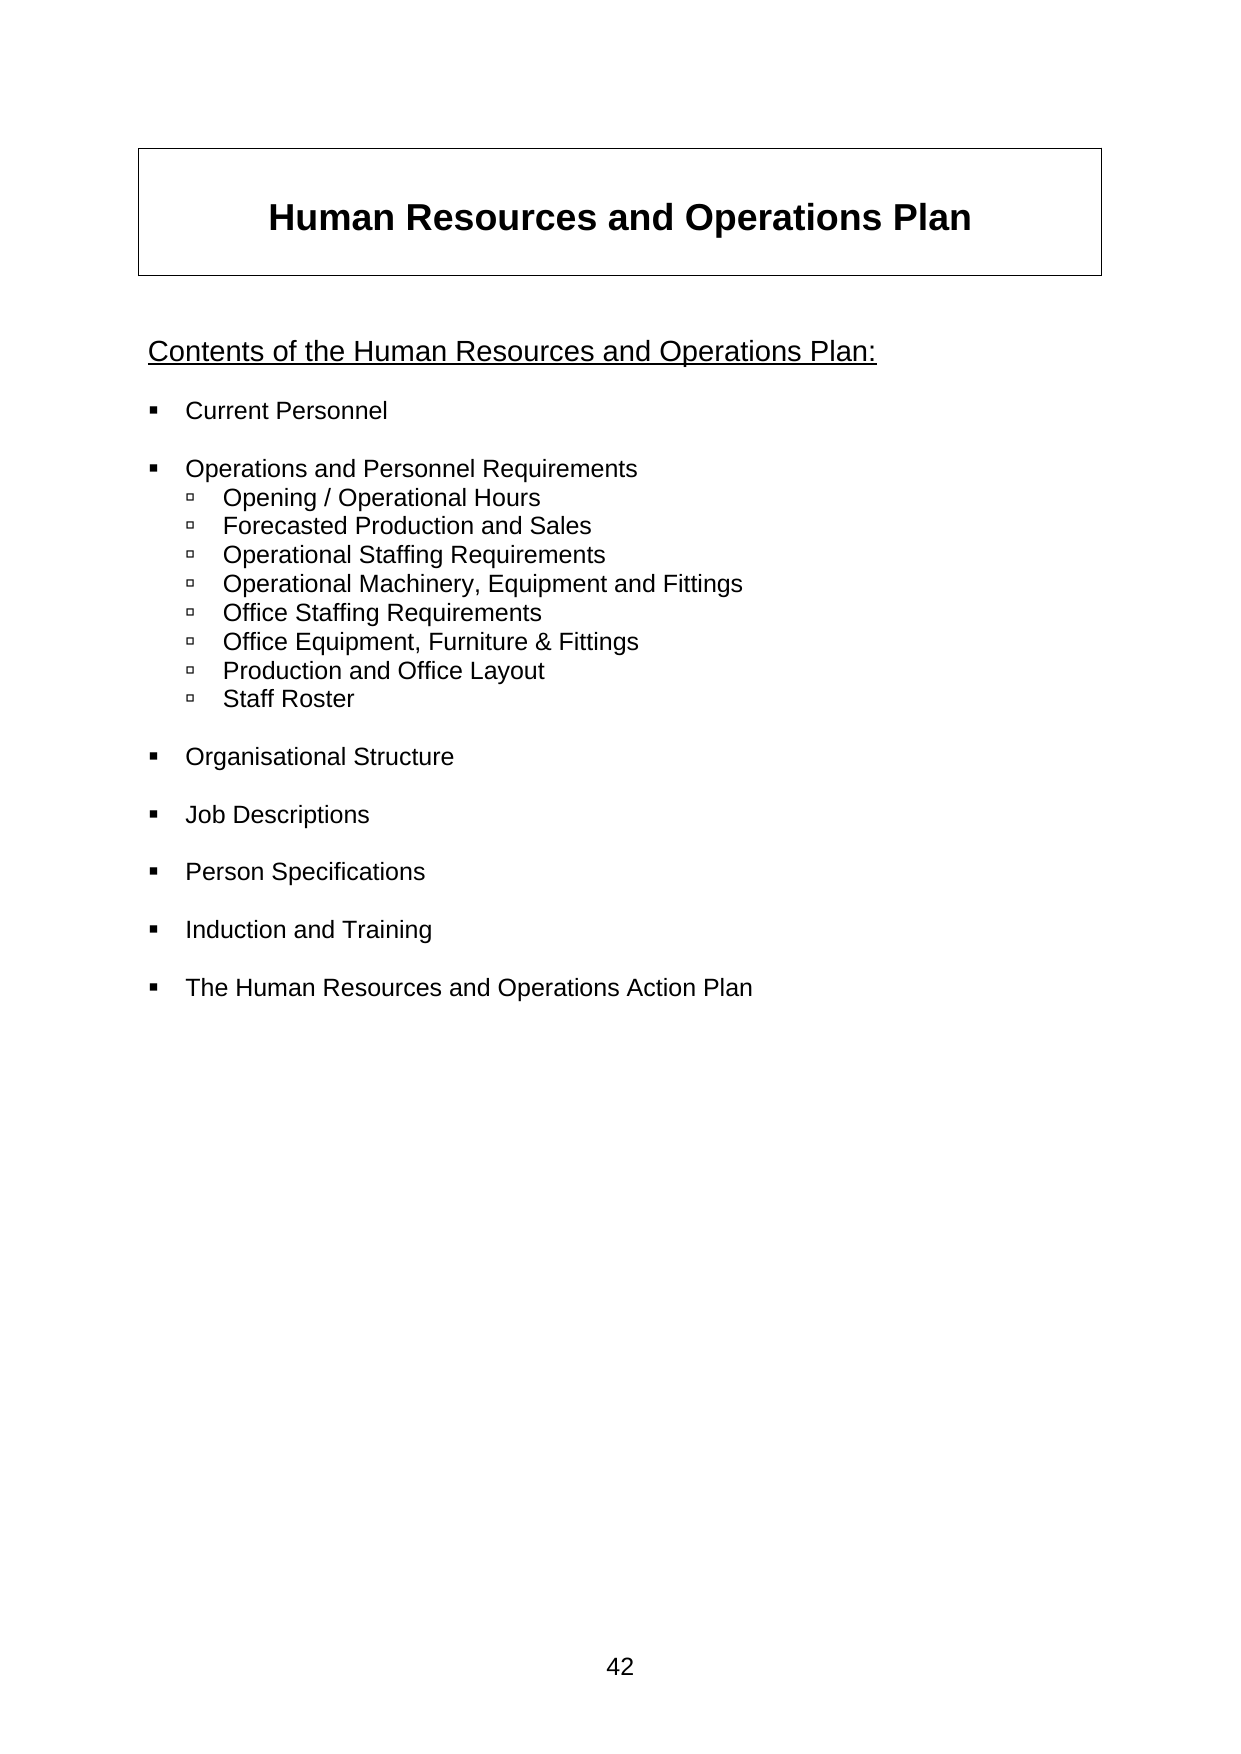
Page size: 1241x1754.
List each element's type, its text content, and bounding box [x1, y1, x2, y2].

text Contents of the Human Resources and Operations Plan: [148, 334, 1092, 367]
list The Human Resources and Operations Action Plan [148, 972, 1092, 1001]
list Opening / Operational Hours [185, 482, 1092, 511]
list Induction and Training [148, 915, 1092, 944]
list Current Personnel [148, 396, 1092, 425]
list Operational Machinery, Equipment and Fittings [185, 569, 1092, 598]
list Organisational Structure [148, 742, 1092, 771]
list Office Staffing Requirements [185, 598, 1092, 627]
list Office Equipment, Furniture & Fittings [185, 627, 1092, 656]
list Staff Roster [185, 684, 1092, 713]
list Operational Staffing Requirements [185, 540, 1092, 569]
subtitle Human Resources and Operations Plan [139, 192, 1101, 238]
list Person Specifications [148, 857, 1092, 886]
list Job Descriptions [148, 800, 1092, 828]
list Forecasted Production and Sales [185, 511, 1092, 540]
list Production and Office Layout [185, 656, 1092, 684]
list Operations and Personnel Requirements [148, 454, 1092, 482]
